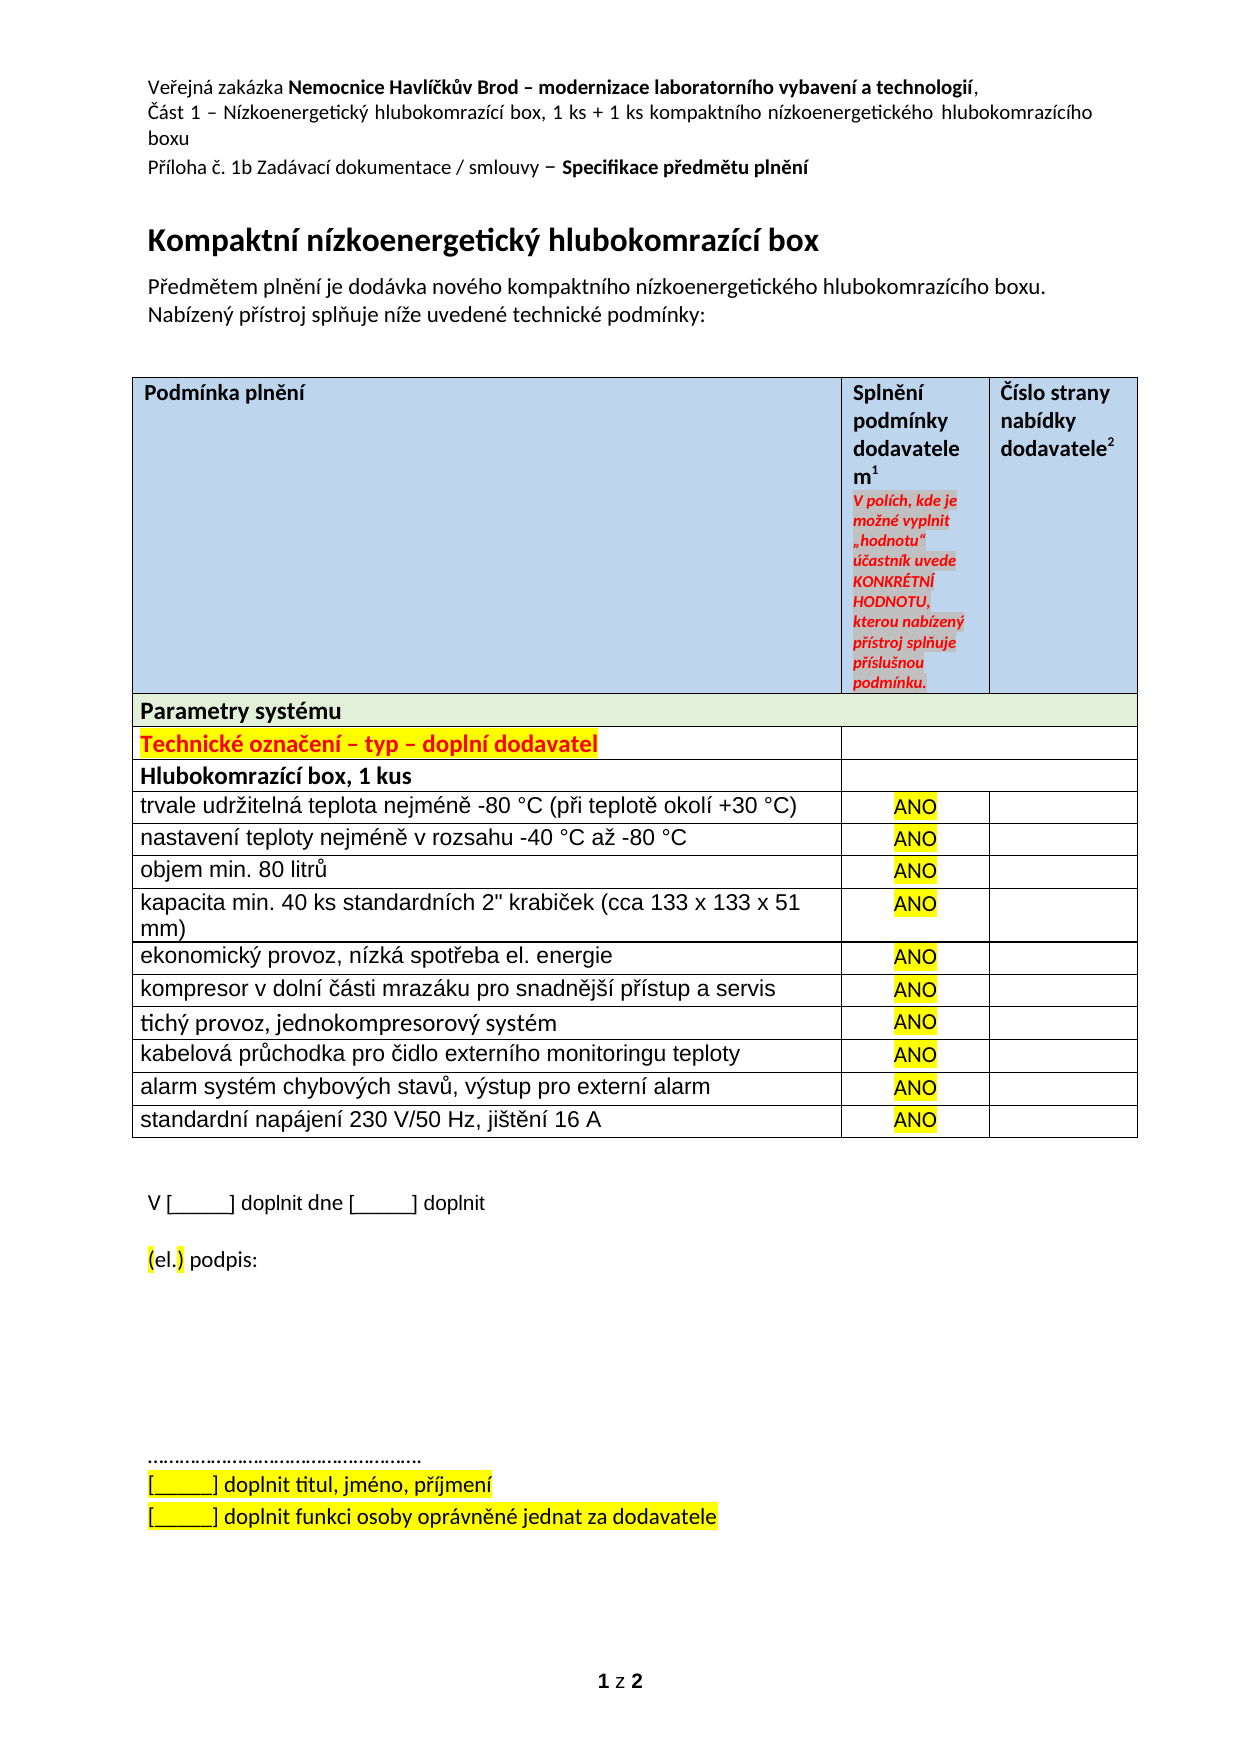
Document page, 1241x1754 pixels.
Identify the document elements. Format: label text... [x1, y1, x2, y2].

table_cell ANO [842, 1073, 989, 1104]
table_cell Technické označení – typ – doplní dodavatel [133, 727, 841, 758]
table_cell [990, 943, 1137, 974]
table_cell kabelová průchodka pro čidlo externího monitoringu teploty [133, 1040, 841, 1072]
text Nabízený přístroj splňuje níže uvedené technické podmínky: [148, 300, 1093, 328]
table_cell [990, 1040, 1137, 1072]
table_cell ANO [842, 792, 989, 823]
table_cell [990, 1007, 1137, 1039]
table_cell kompresor v dolní části mrazáku pro snadnější přístup a servis [133, 975, 841, 1006]
table_cell [990, 792, 1137, 823]
table_cell [842, 727, 1137, 758]
table_cell ANO [842, 1040, 989, 1072]
table_cell [990, 1106, 1137, 1137]
table_cell kapacita min. 40 ks standardních 2" krabiček (cca 133 x 133 x 51 mm) [133, 889, 841, 941]
table_cell objem min. 80 litrů [133, 856, 841, 888]
table_cell Hlubokomrazící box, 1 kus [133, 760, 841, 791]
text Část 1 – Nízkoenergetický hlubokomrazící box, 1 ks + 1 ks kompaktního nízkoenergetického hlubokomrazícího boxu [148, 99, 1093, 150]
table_cell [990, 975, 1137, 1006]
table_cell [990, 824, 1137, 855]
table_cell tichý provoz, jednokompresorový systém [133, 1007, 841, 1039]
table_cell ANO [842, 856, 989, 888]
text (el.) podpis: [184, 1246, 1093, 1273]
table_cell trvale udržitelná teplota nejméně -80 °C (při teplotě okolí +30 °C) [133, 792, 841, 823]
table_header Podmínka plnění [133, 378, 841, 693]
table_cell nastavení teploty nejméně v rozsahu -40 °C až -80 °C [133, 824, 841, 855]
text Kompaktní nízkoenergetický hlubokomrazící box [148, 218, 1093, 259]
table_cell standardní napájení 230 V/50 Hz, jištění 16 A [133, 1106, 841, 1137]
table_cell ANO [842, 1106, 989, 1137]
table_cell ANO [842, 975, 989, 1006]
table_header Splnění podmínky dodavatelem V polích, kde je možné vyplnit „hodnotu“ účastník uvede KONKRÉTNÍ HODNOTU, kterou nabízený přístroj splňuje příslušnou podmínku. [842, 378, 989, 693]
text V dne [148, 1188, 1093, 1216]
table_cell [990, 1073, 1137, 1104]
table_cell [842, 760, 1137, 791]
table_cell ANO [842, 943, 989, 974]
table_cell alarm systém chybových stavů, výstup pro externí alarm [133, 1073, 841, 1104]
table_header Parametry systému [133, 694, 1137, 726]
text ……………………………………………. [148, 1442, 1093, 1470]
table_cell ekonomický provoz, nízká spotřeba el. energie [133, 943, 841, 974]
table_cell ANO [842, 1007, 989, 1039]
table_cell [990, 856, 1137, 888]
table_cell ANO [842, 824, 989, 855]
text Předmětem plnění je dodávka nového kompaktního nízkoenergetického hlubokomrazícího boxu. [148, 272, 1093, 300]
table_header Číslo strany nabídky dodavatele [990, 378, 1137, 693]
table_cell [990, 889, 1137, 941]
text Příloha č. 1b Zadávací dokumentace / smlouvy – Specifikace předmětu plnění [148, 150, 1093, 181]
table_cell ANO [842, 889, 989, 941]
text Veřejná zakázka Nemocnice Havlíčkův Brod – modernizace laboratorního vybavení a technologií, [148, 74, 1093, 99]
